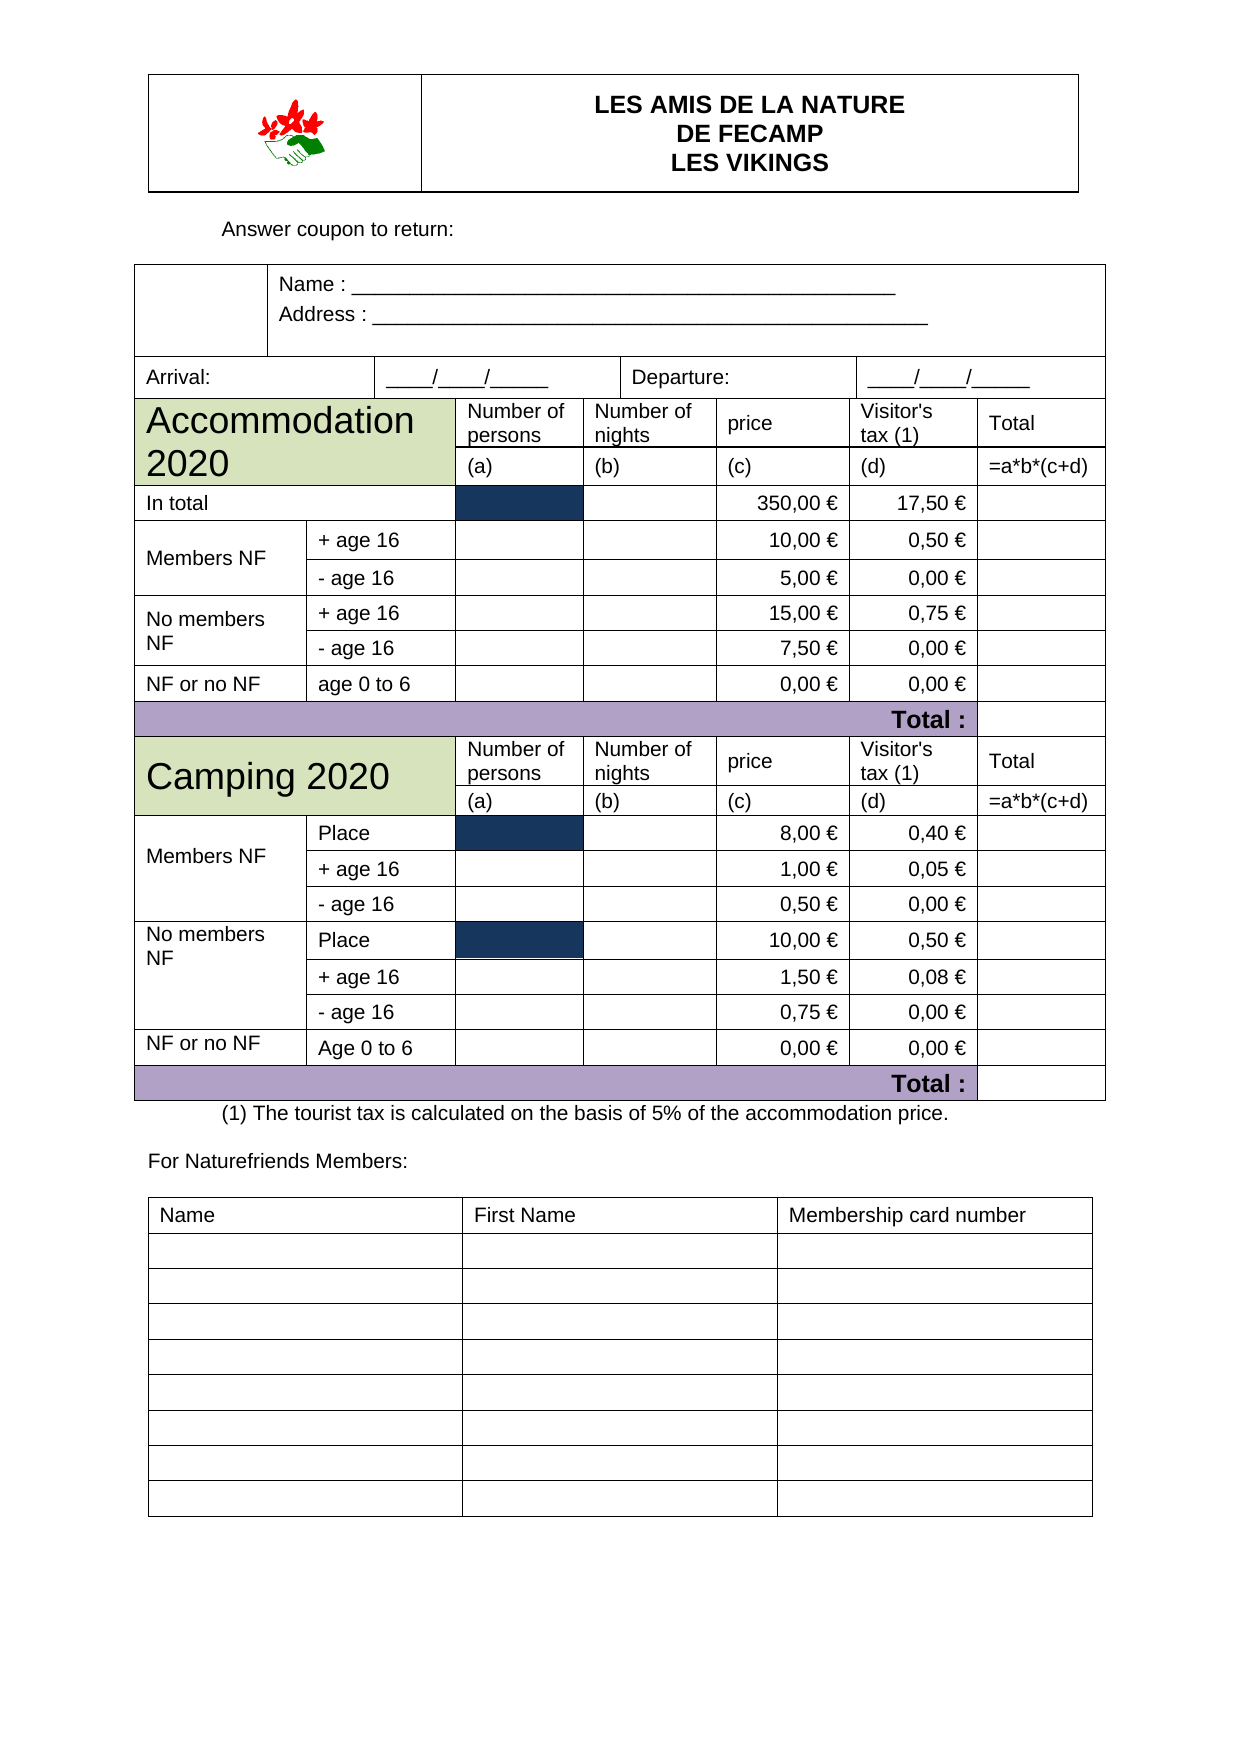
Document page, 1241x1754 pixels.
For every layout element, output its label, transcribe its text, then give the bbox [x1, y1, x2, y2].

table_cell [584, 816, 716, 850]
table_cell 0,05 € [850, 851, 977, 886]
table_cell [584, 1030, 716, 1065]
table_cell [463, 1340, 777, 1374]
table_cell ____/____/_____ [375, 357, 620, 397]
table_cell [584, 521, 716, 559]
table_cell + age 16 [307, 960, 455, 994]
table_cell [456, 960, 583, 994]
table_cell 0,00 € [850, 560, 977, 594]
text (1) The tourist tax is calculated on the basis of 5% of the accommodation price. [148, 1101, 1093, 1125]
table_cell + age 16 [307, 521, 455, 559]
table_cell [584, 666, 716, 701]
table_cell ____/____/_____ [857, 357, 1105, 397]
table_cell Members NF [135, 521, 306, 594]
table_cell price [717, 399, 849, 446]
table_cell [778, 1481, 1092, 1516]
table_cell [978, 631, 1105, 665]
table_cell [456, 851, 583, 886]
table_cell - age 16 [307, 887, 455, 921]
table_cell [149, 1234, 462, 1268]
table_cell 0,00 € [850, 1030, 977, 1065]
table_cell 0,00 € [850, 631, 977, 665]
table_cell [149, 1446, 462, 1480]
table_cell [149, 1375, 462, 1409]
table_cell [456, 596, 583, 630]
table_cell 0,00 € [717, 1030, 849, 1065]
table_cell [463, 1481, 777, 1516]
table_cell 0,50 € [850, 922, 977, 958]
table_cell [149, 1411, 462, 1445]
table_cell Place [307, 922, 455, 958]
table_cell [463, 1446, 777, 1480]
table_cell [584, 995, 716, 1029]
table_cell 0,75 € [850, 596, 977, 630]
table_cell [778, 1304, 1092, 1339]
table_cell [978, 851, 1105, 886]
table_cell - age 16 [307, 995, 455, 1029]
table_cell (d) [850, 448, 977, 485]
table_cell 0,00 € [850, 887, 977, 921]
table_cell [978, 816, 1105, 850]
table_cell Total [978, 737, 1105, 785]
table_cell [456, 995, 583, 1029]
table_cell [778, 1269, 1092, 1303]
table_cell [978, 922, 1105, 958]
table_cell [456, 666, 583, 701]
table_cell price [717, 737, 849, 785]
table_cell [778, 1340, 1092, 1374]
table_cell Total : [135, 702, 977, 736]
table_cell 1,50 € [717, 960, 849, 994]
table_cell [463, 1234, 777, 1268]
table_cell Arrival: [135, 357, 374, 397]
table_cell 15,00 € [717, 596, 849, 630]
table_cell [978, 521, 1105, 559]
table_cell [456, 560, 583, 594]
table_cell [149, 1340, 462, 1374]
table_cell (c) [717, 448, 849, 485]
table_cell + age 16 [307, 596, 455, 630]
table_cell (c) [717, 786, 849, 815]
text Answer coupon to return: [148, 216, 1093, 240]
table_cell 0,00 € [717, 666, 849, 701]
table_cell [584, 922, 716, 958]
table_cell Age 0 to 6 [307, 1030, 455, 1065]
table_cell [149, 1269, 462, 1303]
table_cell [456, 631, 583, 665]
table_cell [463, 1304, 777, 1339]
table_cell [463, 1375, 777, 1409]
table_cell No members NF [135, 596, 306, 665]
table_cell [778, 1375, 1092, 1409]
table_cell [456, 486, 583, 520]
table_header Membership card number [778, 1198, 1092, 1232]
table_cell [778, 1411, 1092, 1445]
table_cell [456, 922, 583, 958]
table_cell - age 16 [307, 631, 455, 665]
table_cell 10,00 € [717, 521, 849, 559]
table_cell [463, 1411, 777, 1445]
table_cell Departure: [621, 357, 856, 397]
table_cell 17,50 € [850, 486, 977, 520]
table_cell + age 16 [307, 851, 455, 886]
table_cell 0,50 € [850, 521, 977, 559]
table_cell 0,00 € [850, 666, 977, 701]
table_cell =a*b*(c+d) [978, 786, 1105, 815]
table_cell [456, 816, 583, 850]
table_header Name [149, 1198, 462, 1232]
table_cell (b) [584, 448, 716, 485]
table_cell [978, 887, 1105, 921]
table_cell 0,08 € [850, 960, 977, 994]
table_cell (a) [456, 448, 583, 485]
table_cell - age 16 [307, 560, 455, 594]
table_cell [978, 995, 1105, 1029]
table_cell (a) [456, 786, 583, 815]
table_cell [978, 1030, 1105, 1065]
table_cell 1,00 € [717, 851, 849, 886]
table_cell [456, 887, 583, 921]
text For Naturefriends Members: [148, 1149, 1093, 1173]
table_cell =a*b*(c+d) [978, 448, 1105, 485]
table_cell [978, 1066, 1105, 1100]
table_header Name : _______________________________________________ Address : ________________________________________________ [268, 265, 1105, 356]
table_cell 0,75 € [717, 995, 849, 1029]
table_header [135, 265, 267, 356]
table_cell Total [978, 399, 1105, 446]
table_cell [978, 960, 1105, 994]
table_cell [584, 851, 716, 886]
table_cell [584, 560, 716, 594]
table_cell 7,50 € [717, 631, 849, 665]
table_cell In total [135, 486, 455, 520]
table_cell 350,00 € [717, 486, 849, 520]
table_cell [778, 1234, 1092, 1268]
table_cell Accommodation 2020 [135, 399, 455, 485]
table_cell [584, 486, 716, 520]
table_cell Camping 2020 [135, 737, 455, 815]
table_cell [456, 521, 583, 559]
table_cell Visitor's tax (1) [850, 399, 977, 446]
picture [229, 86, 342, 180]
table_cell [584, 960, 716, 994]
table_cell [584, 596, 716, 630]
table_cell Number of nights [584, 737, 716, 785]
table_cell [584, 887, 716, 921]
table_cell NF or no NF [135, 666, 306, 701]
table_cell Total : [135, 1066, 977, 1100]
table_cell [149, 1304, 462, 1339]
table_cell [978, 486, 1105, 520]
table_cell Number of persons [456, 737, 583, 785]
table_cell Visitor's tax (1) [850, 737, 977, 785]
table_cell [978, 702, 1105, 736]
table_cell [584, 631, 716, 665]
table_cell [149, 1481, 462, 1516]
table_cell [978, 596, 1105, 630]
table_cell 0,40 € [850, 816, 977, 850]
table_cell (b) [584, 786, 716, 815]
table_cell Members NF [135, 816, 306, 921]
table_cell [978, 666, 1105, 701]
table_cell [778, 1446, 1092, 1480]
table_cell 0,50 € [717, 887, 849, 921]
table_cell 5,00 € [717, 560, 849, 594]
table_cell Number of nights [584, 399, 716, 446]
table_cell No members NF [135, 922, 306, 1029]
table_cell [463, 1269, 777, 1303]
table_cell [456, 1030, 583, 1065]
table_cell NF or no NF [135, 1030, 306, 1065]
table_cell (d) [850, 786, 977, 815]
table_cell age 0 to 6 [307, 666, 455, 701]
table_cell [978, 560, 1105, 594]
table_cell 10,00 € [717, 922, 849, 958]
table_cell 8,00 € [717, 816, 849, 850]
table_header First Name [463, 1198, 777, 1232]
table_cell Place [307, 816, 455, 850]
table_cell 0,00 € [850, 995, 977, 1029]
table_cell Number of persons [456, 399, 583, 446]
